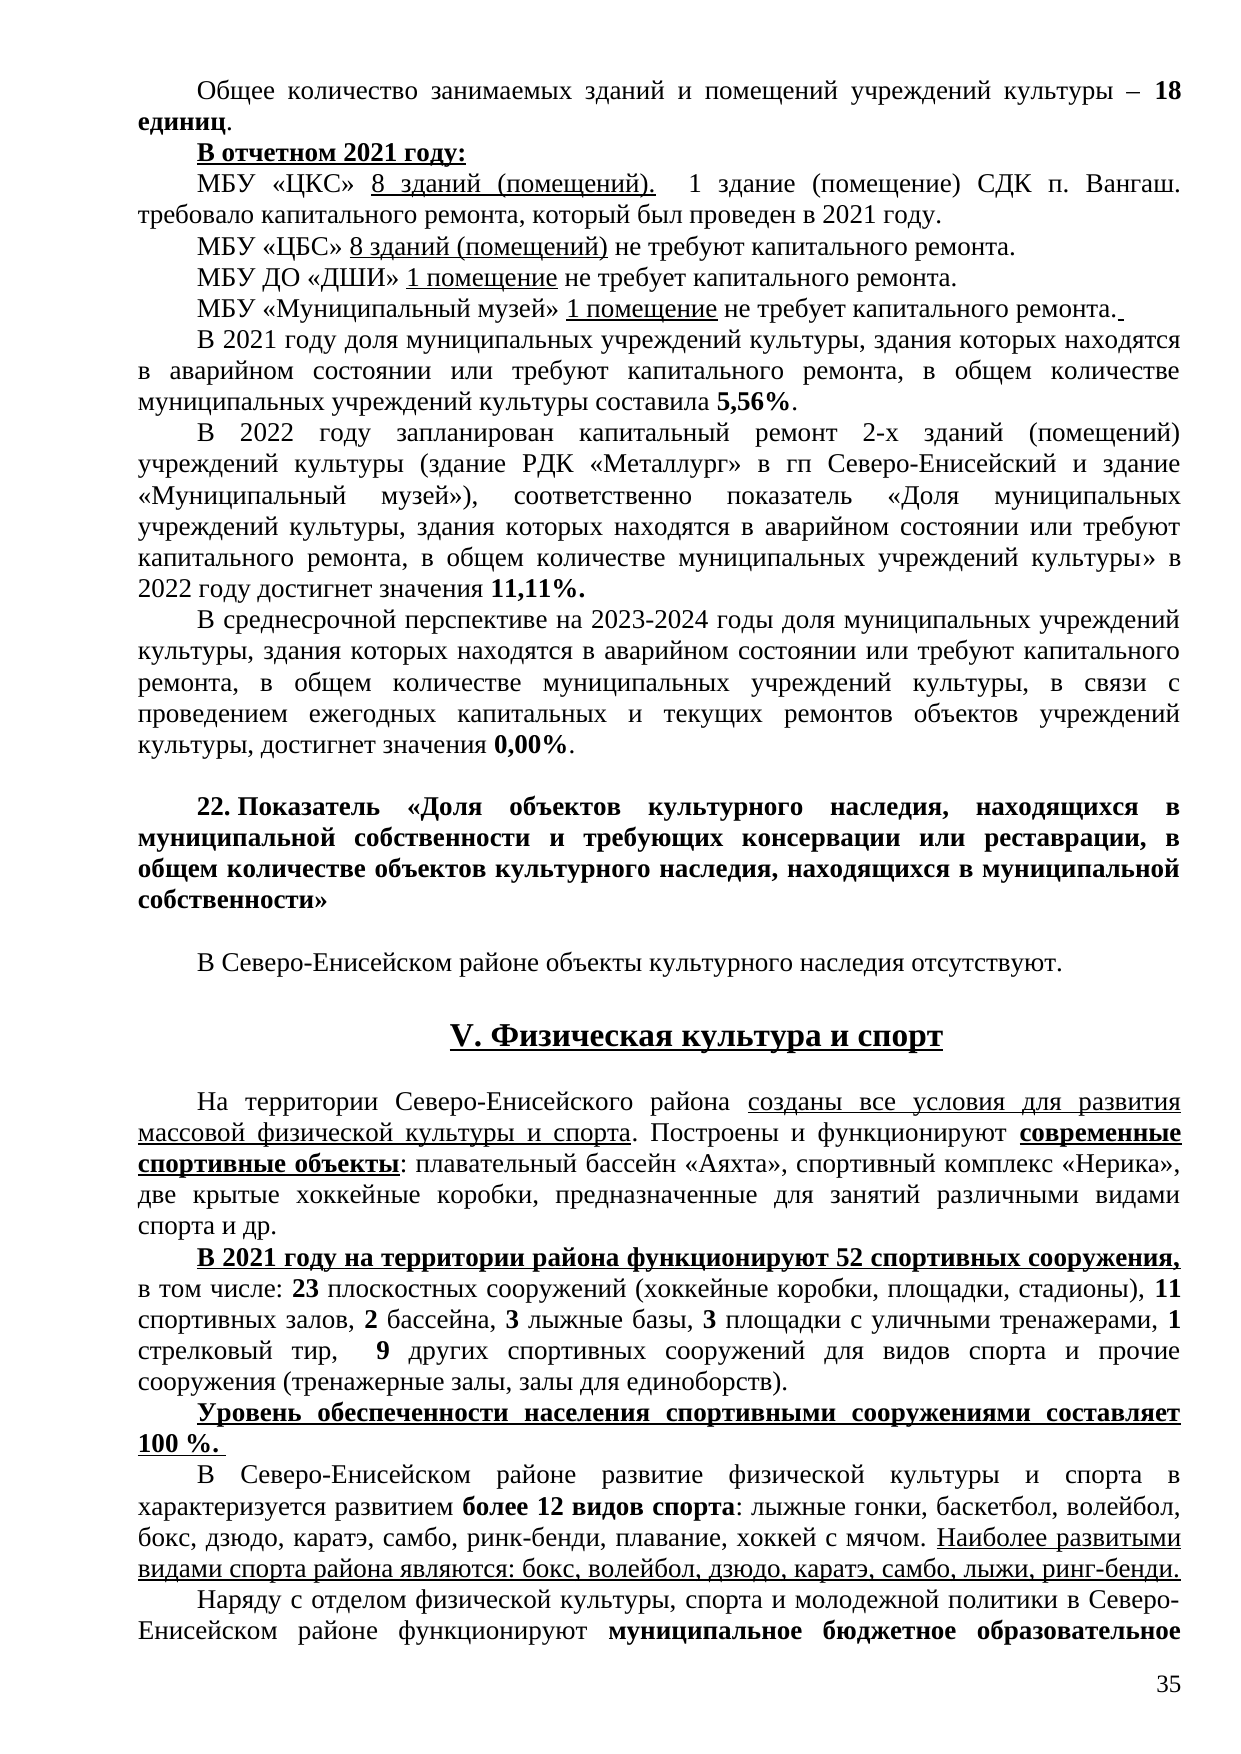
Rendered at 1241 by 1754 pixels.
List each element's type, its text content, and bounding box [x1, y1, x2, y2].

text В Северо-Енисейском районе объекты культурного наследия отсутствуют. [138, 946, 1181, 977]
list В Северо-Енисейском районе развитие физической культуры и спорта в характеризуется развитием более 12 видов спорта: лыжные гонки, баскетбол, волейбол, бокс, дзюдо, каратэ, самбо, ринк-бенди, плавание, хоккей с мячом. Наиболее развитыми видами спорта района являются: бокс, волейбол, дзюдо, каратэ, самбо, лыжи, ринг-бенди. [138, 1459, 1181, 1579]
text 22. Показатель «Доля объектов культурного наследия, находящихся в муниципальной собственности и требующих консервации или реставрации, в общем количестве объектов культурного наследия, находящихся в муниципальной собственности» [138, 790, 1181, 915]
text V. Физическая культура и спорт [138, 1015, 1181, 1054]
text В отчетном 2021 году: [138, 136, 1181, 167]
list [138, 1583, 1181, 1646]
text Общее количество занимаемых зданий и помещений учреждений культуры – 18 единиц. [138, 74, 1181, 136]
text МБУ ДО «ДШИ» 1 помещение не требует капитального ремонта. [138, 261, 1181, 292]
text МБУ «ЦКС» 8 зданий (помещений). 1 здание (помещение) СДК п. Вангаш. требовало капитального ремонта, который был проведен в 2021 году. [138, 167, 1181, 229]
text В среднесрочной перспективе на 2023-2024 годы доля муниципальных учреждений культуры, здания которых находятся в аварийном состоянии или требуют капитального ремонта, в общем количестве муниципальных учреждений культуры, в связи с проведением ежегодных капитальных и текущих ремонтов объектов учреждений культуры, достигнет значения 0,00%. [138, 603, 1181, 759]
list Уровень обеспеченности населения спортивными сооружениями составляет 100 %. [138, 1396, 1181, 1459]
text В 2021 году доля муниципальных учреждений культуры, здания которых находятся в аварийном состоянии или требуют капитального ремонта, в общем количестве муниципальных учреждений культуры составила 5,56%. [138, 323, 1181, 416]
text МБУ «ЦБС» 8 зданий (помещений) не требуют капитального ремонта. [138, 229, 1181, 261]
text МБУ «Муниципальный музей» 1 помещение не требует капитального ремонта. [138, 292, 1181, 323]
list В 2021 году на территории района функционируют 52 спортивных сооружения, в том числе: 23 плоскостных сооружений (хоккейные коробки, площадки, стадионы), 11 спортивных залов, 2 бассейна, 3 лыжные базы, 3 площадки с уличными тренажерами, 1 стрелковый тир, 9 других спортивных сооружений для видов спорта и прочие сооружения (тренажерные залы, залы для единоборств). [138, 1241, 1181, 1396]
list На территории Северо-Енисейского района созданы все условия для развития массовой физической культуры и спорта. Построены и функционируют современные спортивные объекты: плавательный бассейн «Аяхта», спортивный комплекс «Нерика», две крытые хоккейные коробки, предназначенные для занятий различными видами спорта и др. [138, 1085, 1181, 1241]
text В 2022 году запланирован капитальный ремонт 2-х зданий (помещений) учреждений культуры (здание РДК «Металлург» в гп Северо-Енисейский и здание «Муниципальный музей»), соответственно показатель «Доля муниципальных учреждений культуры, здания которых находятся в аварийном состоянии или требуют капитального ремонта, в общем количестве муниципальных учреждений культуры» в 2022 году достигнет значения 11,11%. [138, 416, 1181, 603]
